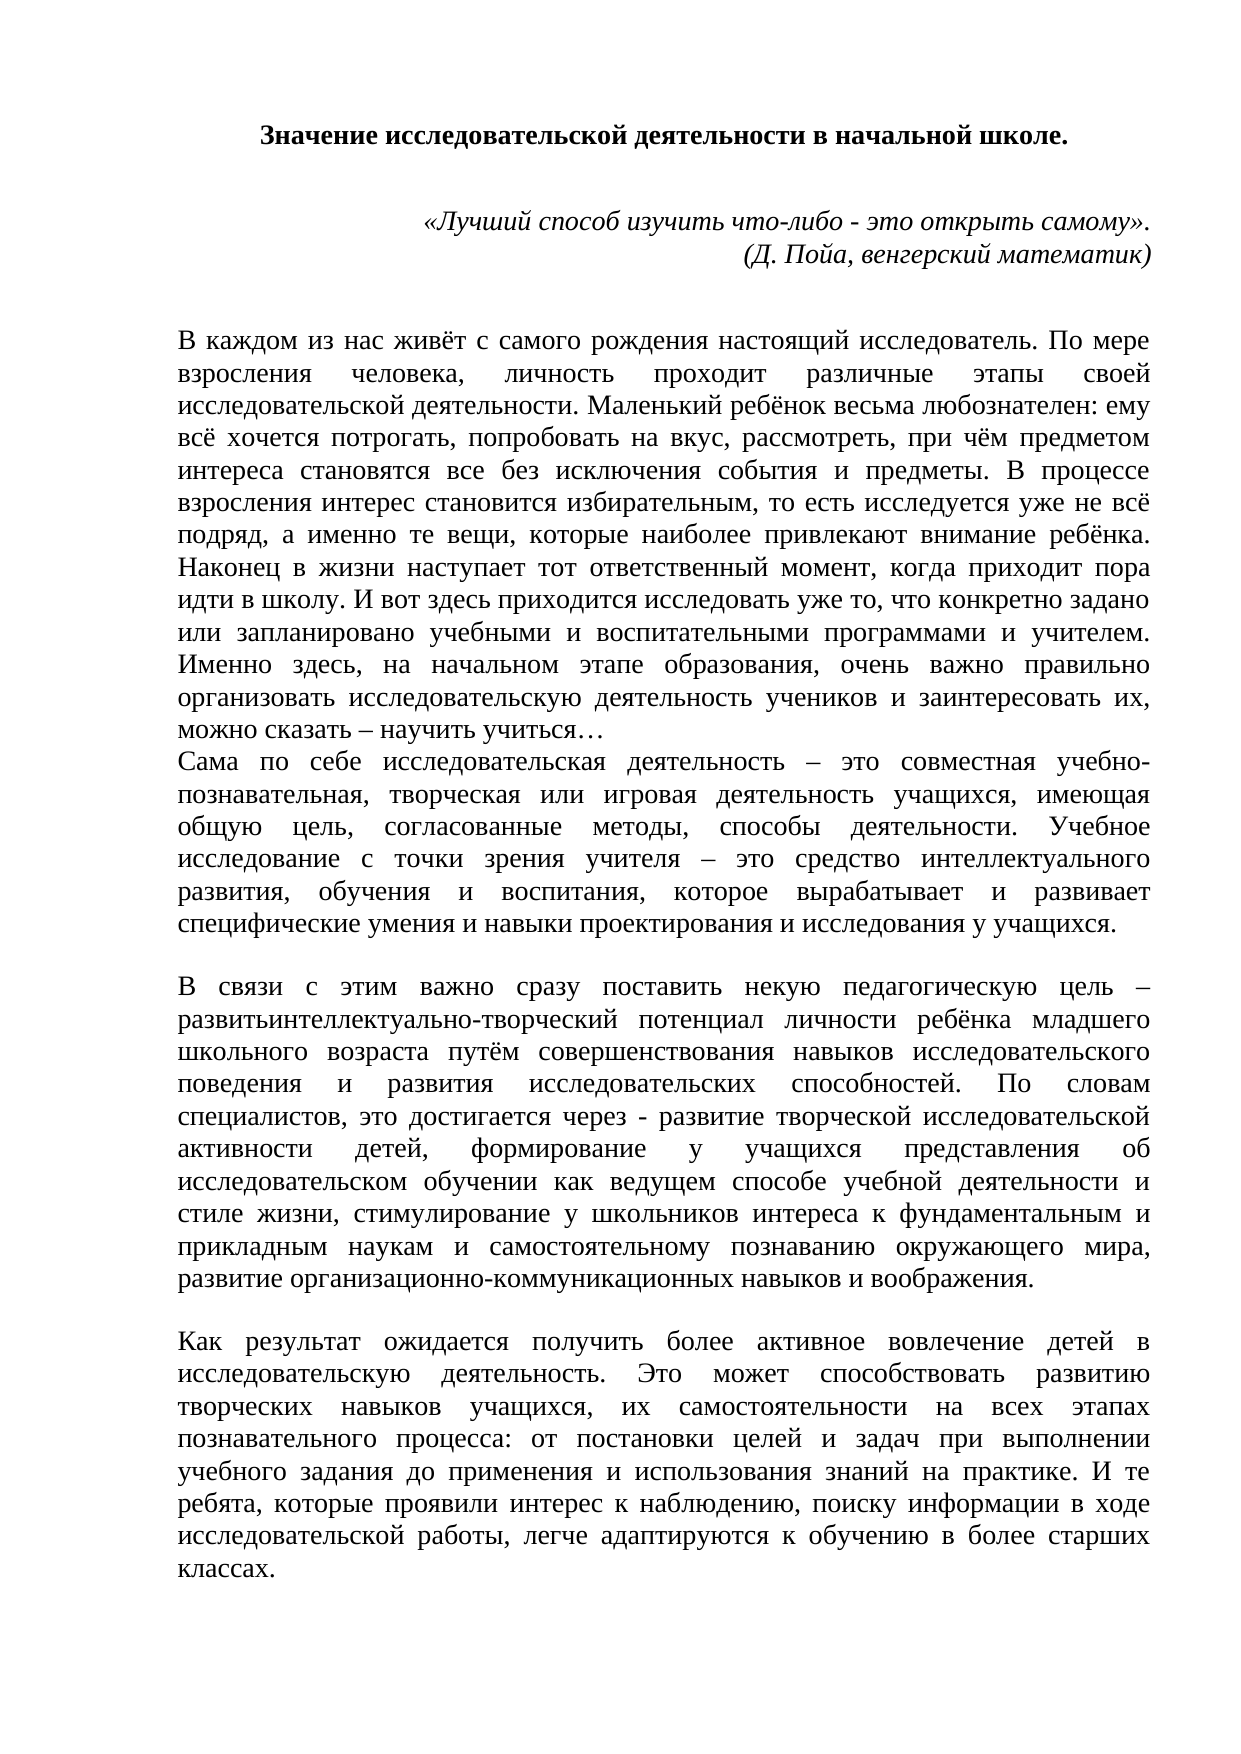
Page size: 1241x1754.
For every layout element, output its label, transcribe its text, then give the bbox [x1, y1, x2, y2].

text Сама по себе исследовательская деятельность – это совместная учебно-познавательная, творческая или игровая деятельность учащихся, имеющая общую цель, согласованные методы, способы деятельности. Учебное исследование с точки зрения учителя – это средство интеллектуального развития, обучения и воспитания, которое вырабатывает и развивает специфические умения и навыки проектирования и исследования у учащихся. [177, 744, 1152, 939]
text (Д. Пойа, венгерский математик) [177, 237, 1152, 269]
text Значение исследовательской деятельности в начальной школе. [177, 118, 1152, 151]
text «Лучший способ изучить что-либо - это открыть самому». [177, 204, 1152, 237]
text Как результат ожидается получить более активное вовлечение детей в исследовательскую деятельность. Это может способствовать развитию творческих навыков учащихся, их самостоятельности на всех этапах познавательного процесса: от постановки целей и задач при выполнении учебного задания до применения и использования знаний на практике. И те ребята, которые проявили интерес к наблюдению, поиску информации в ходе исследовательской работы, легче адаптируются к обучению в более старших классах. [177, 1324, 1152, 1583]
text В связи с этим важно сразу поставить некую педагогическую цель – развитьинтеллектуально-творческий потенциал личности ребёнка младшего школьного возраста путём совершенствования навыков исследовательского поведения и развития исследовательских способностей. По словам специалистов, это достигается через - развитие творческой исследовательской активности детей, формирование у учащихся представления об исследовательском обучении как ведущем способе учебной деятельности и стиле жизни, стимулирование у школьников интереса к фундаментальным и прикладным наукам и самостоятельному познаванию окружающего мира, развитие организационно-коммуникационных навыков и воображения. [177, 969, 1152, 1293]
text В каждом из нас живёт с самого рождения настоящий исследователь. По мере взросления человека, личность проходит различные этапы своей исследовательской деятельности. Маленький ребёнок весьма любознателен: ему всё хочется потрогать, попробовать на вкус, рассмотреть, при чём предметом интереса становятся все без исключения события и предметы. В процессе взросления интерес становится избирательным, то есть исследуется уже не всё подряд, а именно те вещи, которые наиболее привлекают внимание ребёнка. Наконец в жизни наступает тот ответственный момент, когда приходит пора идти в школу. И вот здесь приходится исследовать уже то, что конкретно задано или запланировано учебными и воспитательными программами и учителем. Именно здесь, на начальном этапе образования, очень важно правильно организовать исследовательскую деятельность учеников и заинтересовать их, можно сказать – научить учиться… [177, 323, 1152, 744]
